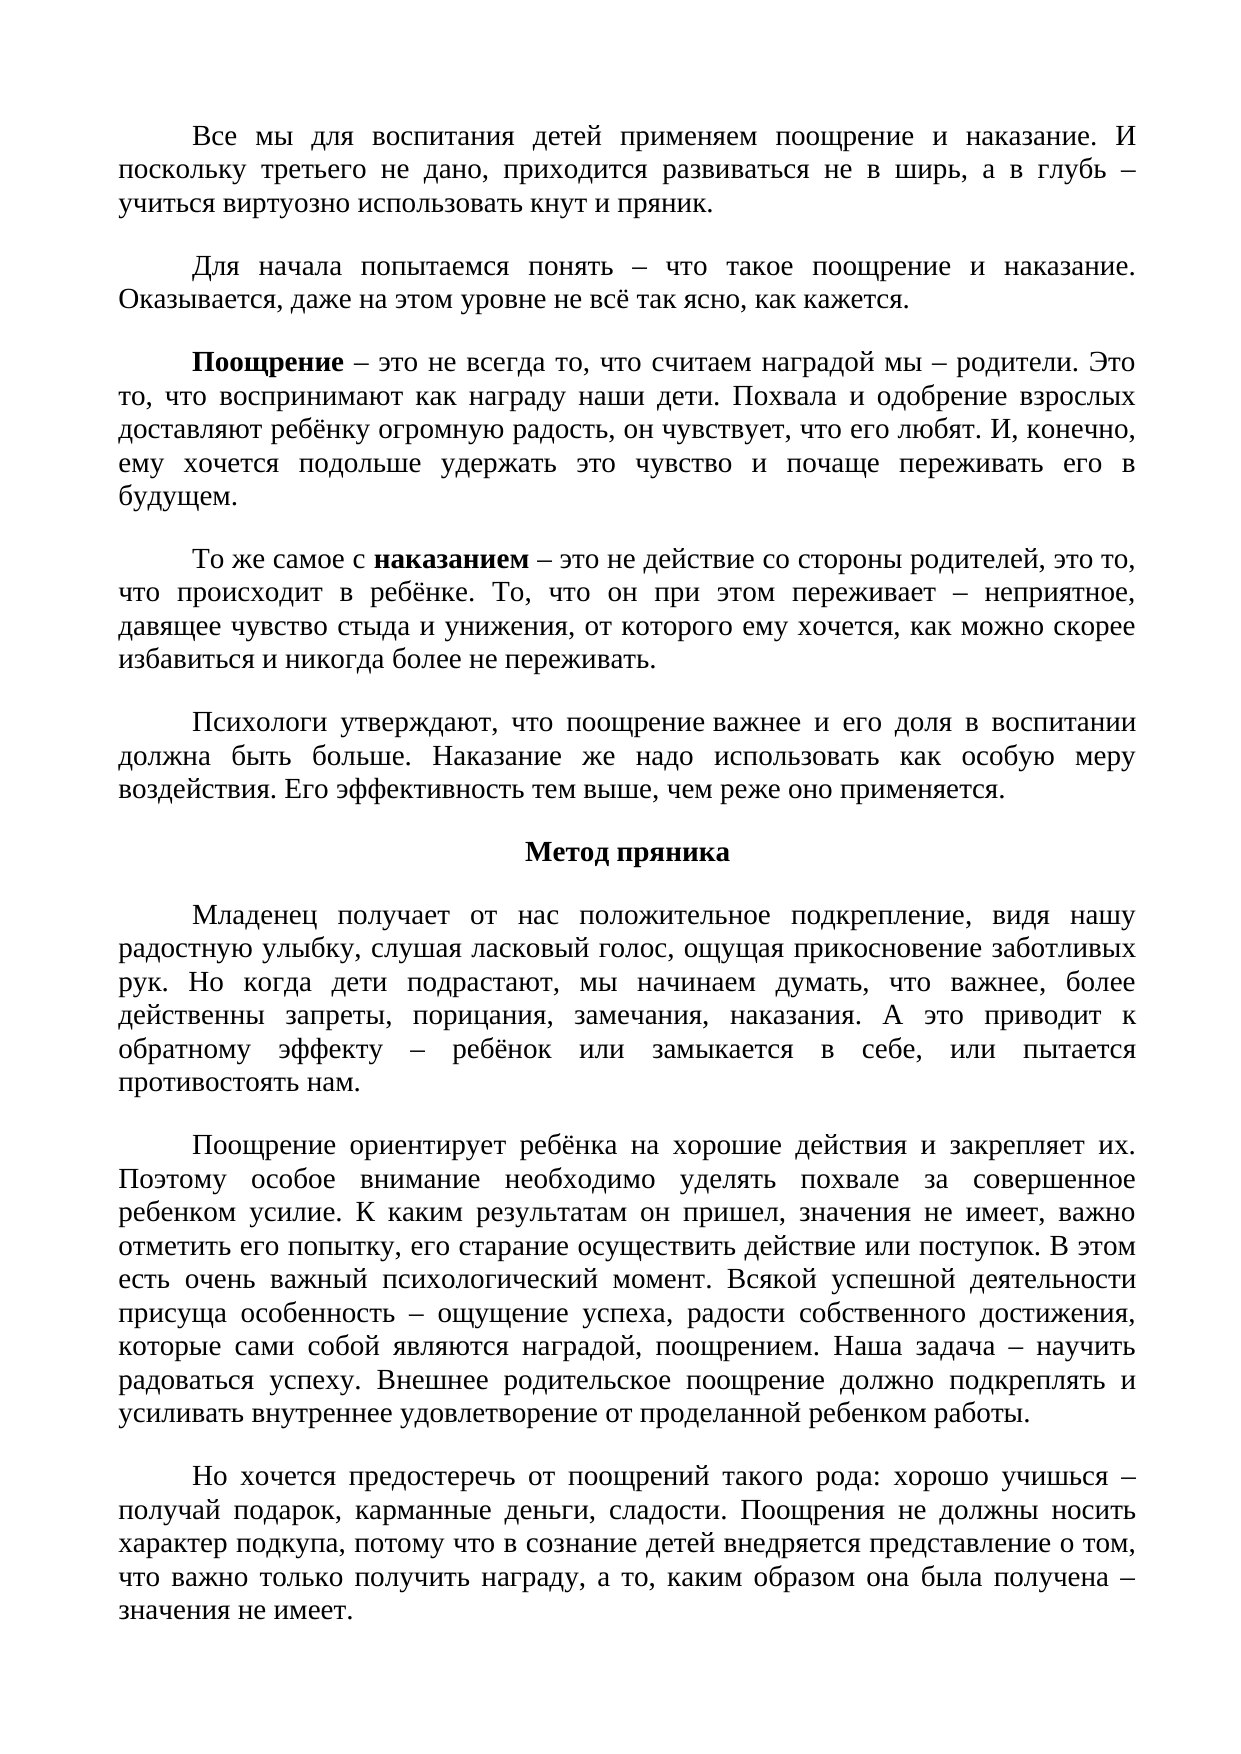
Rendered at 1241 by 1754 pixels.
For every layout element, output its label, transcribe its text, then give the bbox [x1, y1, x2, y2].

text Метод пряника [118, 834, 1137, 868]
text Для начала попытаемся понять – что такое поощрение и наказание. Оказывается, даже на этом уровне не всё так ясно, как кажется. [118, 248, 1137, 315]
text Психологи утверждают, что поощрение важнее и его доля в воспитании должна быть больше. Наказание же надо использовать как особую меру воздействия. Его эффективность тем выше, чем реже оно применяется. [118, 704, 1137, 805]
text Младенец получает от нас положительное подкрепление, видя нашу радостную улыбку, слушая ласковый голос, ощущая прикосновение заботливых рук. Но когда дети подрастают, мы начинаем думать, что важнее, более действенны запреты, порицания, замечания, наказания. А это приводит к обратному эффекту – ребёнок или замыкается в себе, или пытается противостоять нам. [118, 897, 1137, 1098]
text Поощрение ориентирует ребёнка на хорошие действия и закрепляет их. Поэтому особое внимание необходимо уделять похвале за совершенное ребенком усилие. К каким результатам он пришел, значения не имеет, важно отметить его попытку, его старание осуществить действие или поступок. В этом есть очень важный психологический момент. Всякой успешной деятельности присуща особенность – ощущение успеха, радости собственного достижения, которые сами собой являются наградой, поощрением. Наша задача – научить радоваться успеху. Внешнее родительское поощрение должно подкреплять и усиливать внутреннее удовлетворение от проделанной ребенком работы. [118, 1127, 1137, 1429]
text То же самое с наказанием – это не действие со стороны родителей, это то, что происходит в ребёнке. То, что он при этом переживает – неприятное, давящее чувство стыда и унижения, от которого ему хочется, как можно скорее избавиться и никогда более не переживать. [118, 541, 1137, 675]
text Все мы для воспитания детей применяем поощрение и наказание. И поскольку третьего не дано, приходится развиваться не в ширь, а в глубь – учиться виртуозно использовать кнут и пряник. [118, 118, 1137, 219]
text Но хочется предостеречь от поощрений такого рода: хорошо учишься – получай подарок, карманные деньги, сладости. Поощрения не должны носить характер подкупа, потому что в сознание детей внедряется представление о том, что важно только получить награду, а то, каким образом она была получена – значения не имеет. [118, 1458, 1137, 1626]
text Поощрение – это не всегда то, что считаем наградой мы – родители. Это то, что воспринимают как награду наши дети. Похвала и одобрение взрослых доставляют ребёнку огромную радость, он чувствует, что его любят. И, конечно, ему хочется подольше удержать это чувство и почаще переживать его в будущем. [118, 344, 1137, 512]
